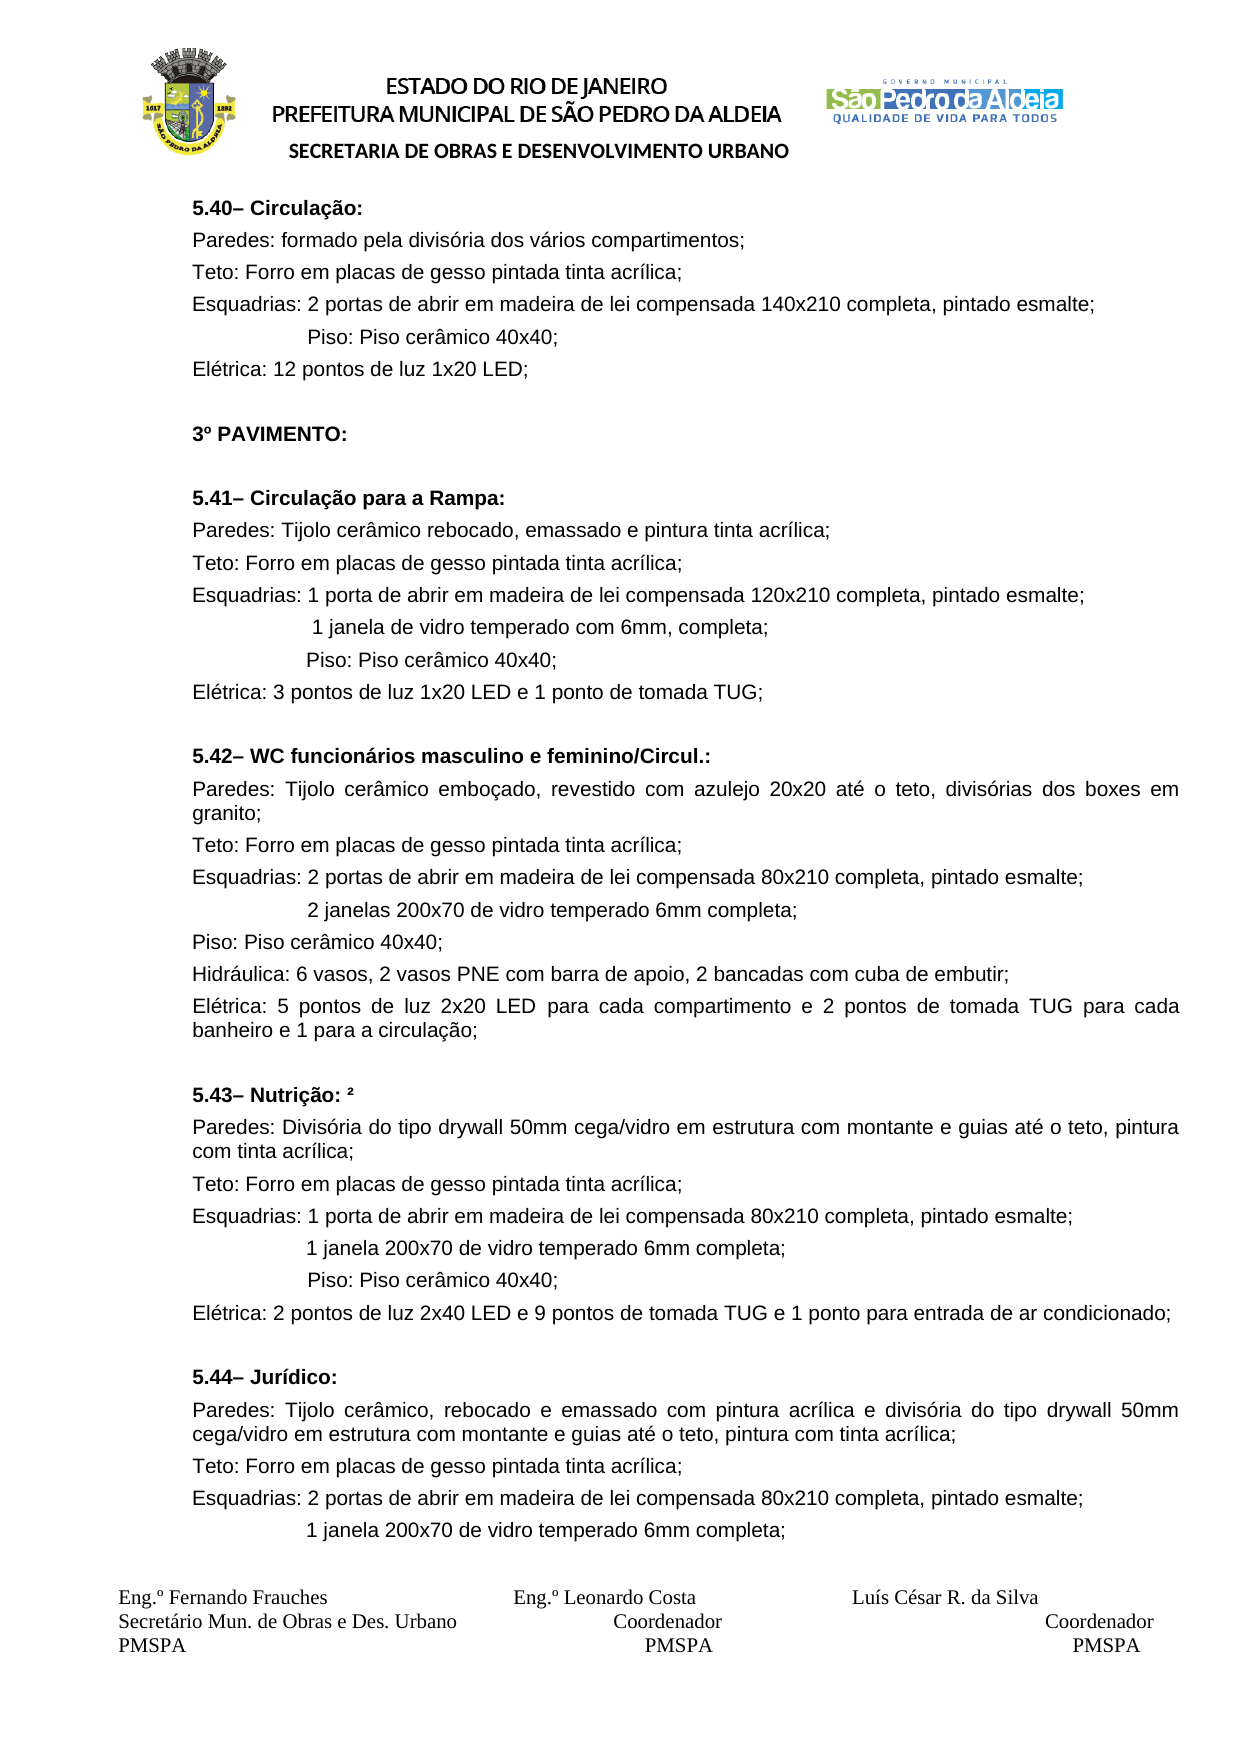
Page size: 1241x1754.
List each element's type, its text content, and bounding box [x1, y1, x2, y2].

text Paredes: formado pela divisória dos vários compartimentos; [192, 228, 1181, 252]
text 5.43– Nutrição: ² [192, 1083, 1181, 1107]
text 5.44– Jurídico: [192, 1365, 1181, 1389]
text Elétrica: 2 pontos de luz 2x40 LED e 9 pontos de tomada TUG e 1 ponto para entrada de ar condicionado; [192, 1301, 1181, 1324]
text Paredes: Tijolo cerâmico rebocado, emassado e pintura tinta acrílica; [192, 518, 1181, 542]
text Teto: Forro em placas de gesso pintada tinta acrílica; [192, 1454, 1181, 1478]
text Piso: Piso cerâmico 40x40; [118, 1268, 1181, 1292]
text Esquadrias: 2 portas de abrir em madeira de lei compensada 80x210 completa, pintado esmalte; [118, 865, 1181, 889]
text Esquadrias: 2 portas de abrir em madeira de lei compensada 140x210 completa, pintado esmalte; [118, 292, 1181, 316]
text Hidráulica: 6 vasos, 2 vasos PNE com barra de apoio, 2 bancadas com cuba de embutir; [118, 962, 1181, 986]
text Piso: Piso cerâmico 40x40; [118, 324, 1181, 348]
text Paredes: Tijolo cerâmico emboçado, revestido com azulejo 20x20 até o teto, divisórias dos boxes em granito; [192, 777, 1181, 824]
text Piso: Piso cerâmico 40x40; [118, 930, 1181, 954]
text 5.41– Circulação para a Rampa: [192, 486, 1181, 510]
text Teto: Forro em placas de gesso pintada tinta acrílica; [118, 833, 1181, 857]
text Esquadrias: 1 porta de abrir em madeira de lei compensada 120x210 completa, pintado esmalte; [118, 583, 1181, 607]
text Piso: Piso cerâmico 40x40; [118, 647, 1181, 671]
text 1 janela de vidro temperado com 6mm, completa; [118, 615, 1181, 639]
text Esquadrias: 1 porta de abrir em madeira de lei compensada 80x210 completa, pintado esmalte; [118, 1204, 1181, 1228]
text 1 janela 200x70 de vidro temperado 6mm completa; [118, 1518, 1181, 1542]
text Paredes: Divisória do tipo drywall 50mm cega/vidro em estrutura com montante e guias até o teto, pintura com tinta acrílica; [192, 1115, 1181, 1163]
text Teto: Forro em placas de gesso pintada tinta acrílica; [192, 1171, 1181, 1195]
text Teto: Forro em placas de gesso pintada tinta acrílica; [118, 260, 1181, 284]
text Elétrica: 12 pontos de luz 1x20 LED; [192, 357, 1181, 381]
text 5.40– Circulação: [192, 195, 1181, 219]
text 1 janela 200x70 de vidro temperado 6mm completa; [118, 1236, 1181, 1260]
text 2 janelas 200x70 de vidro temperado 6mm completa; [118, 897, 1181, 921]
text Esquadrias: 2 portas de abrir em madeira de lei compensada 80x210 completa, pintado esmalte; [118, 1486, 1181, 1510]
picture [118, 31, 1087, 171]
text Elétrica: 3 pontos de luz 1x20 LED e 1 ponto de tomada TUG; [192, 680, 1181, 704]
text 3º PAVIMENTO: [192, 421, 1181, 445]
text Teto: Forro em placas de gesso pintada tinta acrílica; [192, 551, 1181, 574]
text Elétrica: 5 pontos de luz 2x20 LED para cada compartimento e 2 pontos de tomada TUG para cada banheiro e 1 para a circulação; [192, 994, 1181, 1042]
text 5.42– WC funcionários masculino e feminino/Circul.: [192, 744, 1181, 768]
